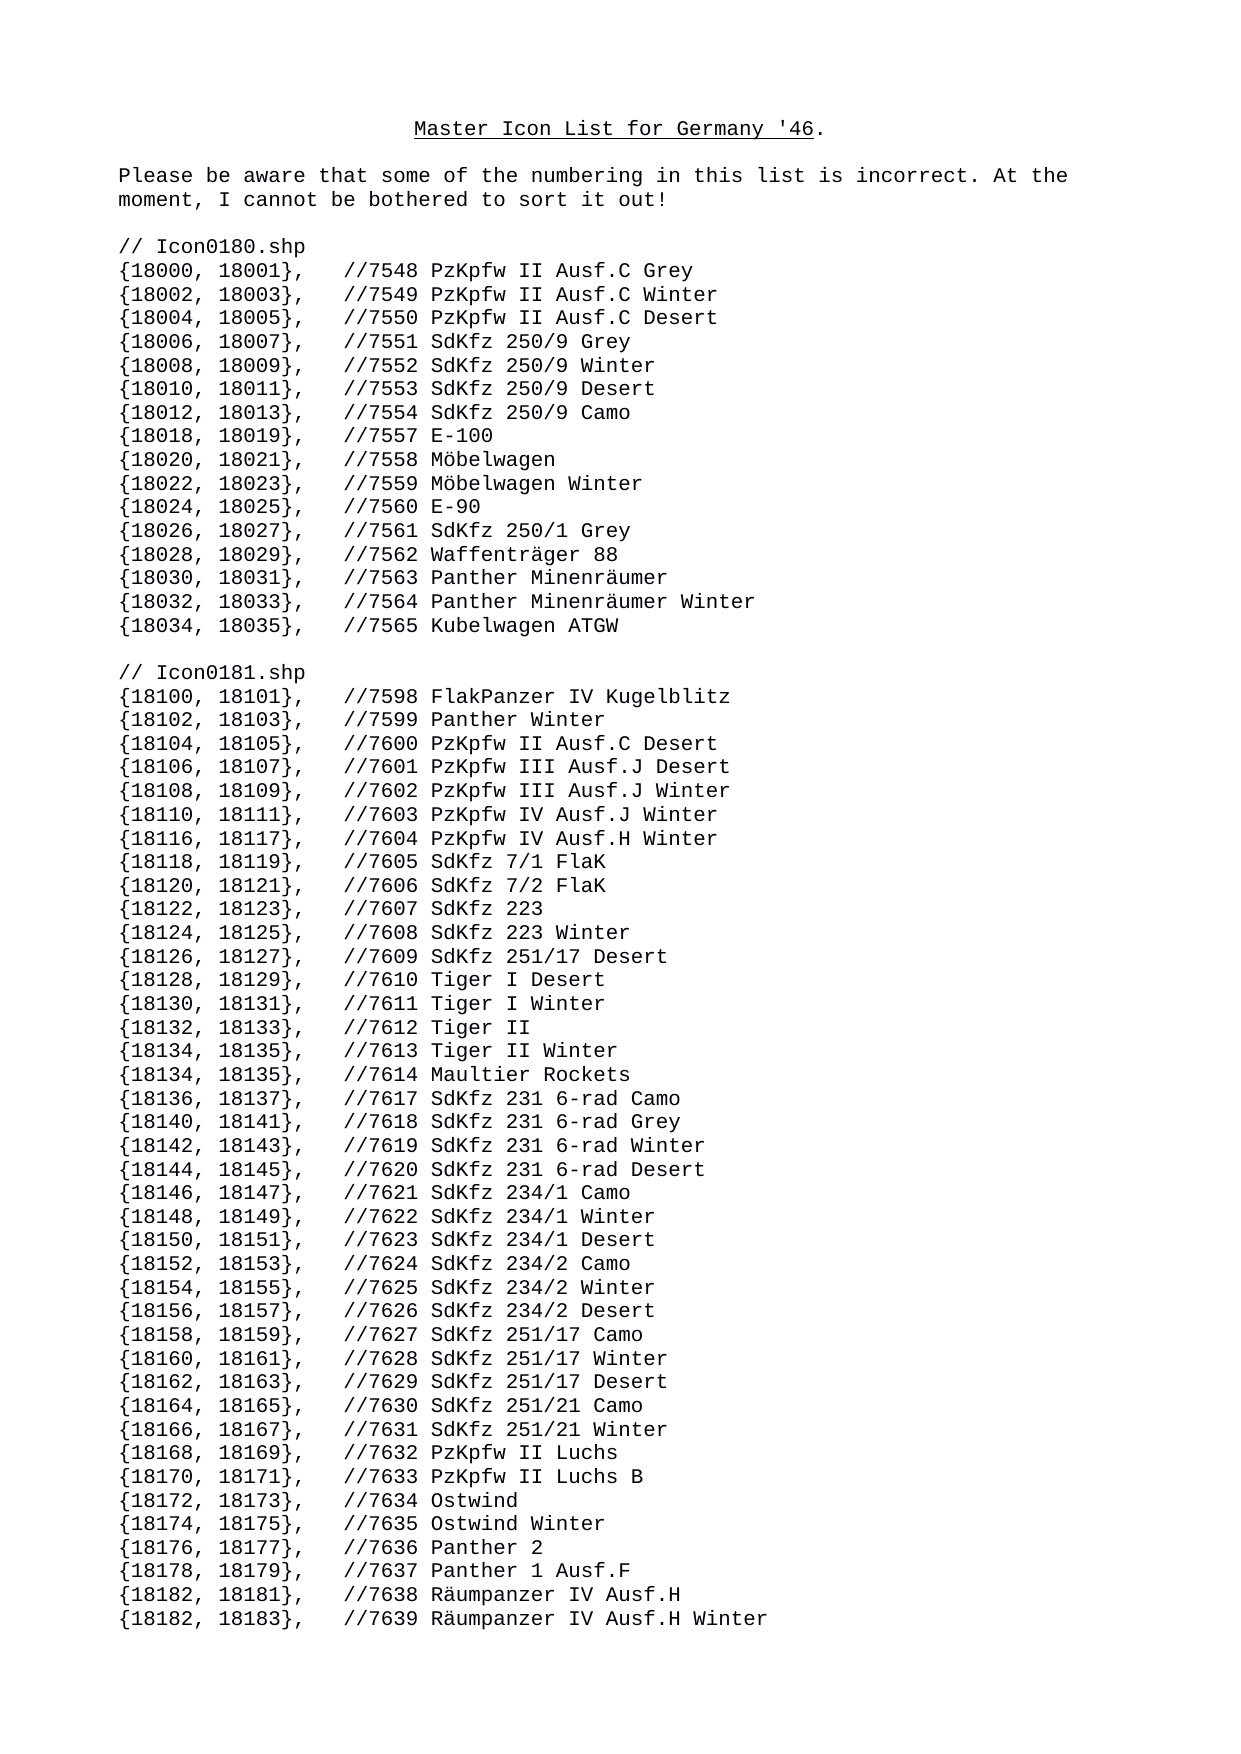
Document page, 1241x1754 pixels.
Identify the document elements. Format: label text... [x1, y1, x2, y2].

text Please be aware that some of the numbering in this list is incorrect. At the moment, I cannot be bothered to sort it out! [118, 165, 1122, 213]
text {18002, 18003}, //7549 PzKpfw II Ausf.C Winter [118, 284, 1122, 307]
text {18146, 18147}, //7621 SdKfz 234/1 Camo [118, 1182, 1122, 1206]
text {18170, 18171}, //7633 PzKpfw II Luchs B [118, 1466, 1122, 1489]
text Master Icon List for Germany '46. [118, 118, 1122, 142]
text {18100, 18101}, //7598 FlakPanzer IV Kugelblitz [118, 686, 1122, 709]
text {18126, 18127}, //7609 SdKfz 251/17 Desert [118, 946, 1122, 969]
text {18026, 18027}, //7561 SdKfz 250/1 Grey [118, 520, 1122, 544]
text {18130, 18131}, //7611 Tiger I Winter [118, 993, 1122, 1017]
text {18136, 18137}, //7617 SdKfz 231 6-rad Camo [118, 1088, 1122, 1111]
text {18030, 18031}, //7563 Panther Minenräumer [118, 567, 1122, 591]
text {18144, 18145}, //7620 SdKfz 231 6-rad Desert [118, 1158, 1122, 1182]
text {18004, 18005}, //7550 PzKpfw II Ausf.C Desert [118, 307, 1122, 331]
text {18134, 18135}, //7614 Maultier Rockets [118, 1064, 1122, 1088]
text {18106, 18107}, //7601 PzKpfw III Ausf.J Desert [118, 757, 1122, 780]
text {18154, 18155}, //7625 SdKfz 234/2 Winter [118, 1277, 1122, 1300]
text {18022, 18023}, //7559 Möbelwagen Winter [118, 473, 1122, 496]
text {18028, 18029}, //7562 Waffenträger 88 [118, 544, 1122, 567]
text {18174, 18175}, //7635 Ostwind Winter [118, 1513, 1122, 1537]
text {18000, 18001}, //7548 PzKpfw II Ausf.C Grey [118, 260, 1122, 284]
text {18164, 18165}, //7630 SdKfz 251/21 Camo [118, 1395, 1122, 1419]
text {18142, 18143}, //7619 SdKfz 231 6-rad Winter [118, 1135, 1122, 1158]
text {18122, 18123}, //7607 SdKfz 223 [118, 898, 1122, 922]
text {18160, 18161}, //7628 SdKfz 251/17 Winter [118, 1348, 1122, 1371]
text {18104, 18105}, //7600 PzKpfw II Ausf.C Desert [118, 733, 1122, 757]
text {18120, 18121}, //7606 SdKfz 7/2 FlaK [118, 875, 1122, 898]
text // Icon0180.shp [118, 236, 1122, 260]
text {18176, 18177}, //7636 Panther 2 [118, 1537, 1122, 1561]
text {18006, 18007}, //7551 SdKfz 250/9 Grey [118, 331, 1122, 354]
text {18020, 18021}, //7558 Möbelwagen [118, 449, 1122, 473]
text {18178, 18179}, //7637 Panther 1 Ausf.F [118, 1561, 1122, 1584]
text {18118, 18119}, //7605 SdKfz 7/1 FlaK [118, 851, 1122, 875]
text {18124, 18125}, //7608 SdKfz 223 Winter [118, 922, 1122, 946]
text {18140, 18141}, //7618 SdKfz 231 6-rad Grey [118, 1111, 1122, 1135]
text {18116, 18117}, //7604 PzKpfw IV Ausf.H Winter [118, 827, 1122, 851]
text {18032, 18033}, //7564 Panther Minenräumer Winter [118, 591, 1122, 615]
text {18110, 18111}, //7603 PzKpfw IV Ausf.J Winter [118, 804, 1122, 827]
text {18148, 18149}, //7622 SdKfz 234/1 Winter [118, 1206, 1122, 1229]
text {18134, 18135}, //7613 Tiger II Winter [118, 1040, 1122, 1064]
text {18024, 18025}, //7560 E-90 [118, 496, 1122, 520]
text {18162, 18163}, //7629 SdKfz 251/17 Desert [118, 1371, 1122, 1395]
text {18182, 18181}, //7638 Räumpanzer IV Ausf.H [118, 1584, 1122, 1608]
text {18152, 18153}, //7624 SdKfz 234/2 Camo [118, 1253, 1122, 1277]
text {18102, 18103}, //7599 Panther Winter [118, 709, 1122, 733]
text {18018, 18019}, //7557 E-100 [118, 426, 1122, 449]
text {18168, 18169}, //7632 PzKpfw II Luchs [118, 1442, 1122, 1466]
text {18172, 18173}, //7634 Ostwind [118, 1489, 1122, 1513]
text {18128, 18129}, //7610 Tiger I Desert [118, 969, 1122, 993]
text {18150, 18151}, //7623 SdKfz 234/1 Desert [118, 1229, 1122, 1253]
text {18034, 18035}, //7565 Kubelwagen ATGW [118, 615, 1122, 638]
text {18108, 18109}, //7602 PzKpfw III Ausf.J Winter [118, 780, 1122, 804]
text {18182, 18183}, //7639 Räumpanzer IV Ausf.H Winter [118, 1608, 1122, 1631]
text // Icon0181.shp [118, 662, 1122, 686]
text {18132, 18133}, //7612 Tiger II [118, 1017, 1122, 1040]
text {18158, 18159}, //7627 SdKfz 251/17 Camo [118, 1324, 1122, 1348]
text {18008, 18009}, //7552 SdKfz 250/9 Winter [118, 354, 1122, 378]
text {18166, 18167}, //7631 SdKfz 251/21 Winter [118, 1419, 1122, 1442]
text {18156, 18157}, //7626 SdKfz 234/2 Desert [118, 1300, 1122, 1324]
text {18012, 18013}, //7554 SdKfz 250/9 Camo [118, 402, 1122, 426]
text {18010, 18011}, //7553 SdKfz 250/9 Desert [118, 378, 1122, 402]
